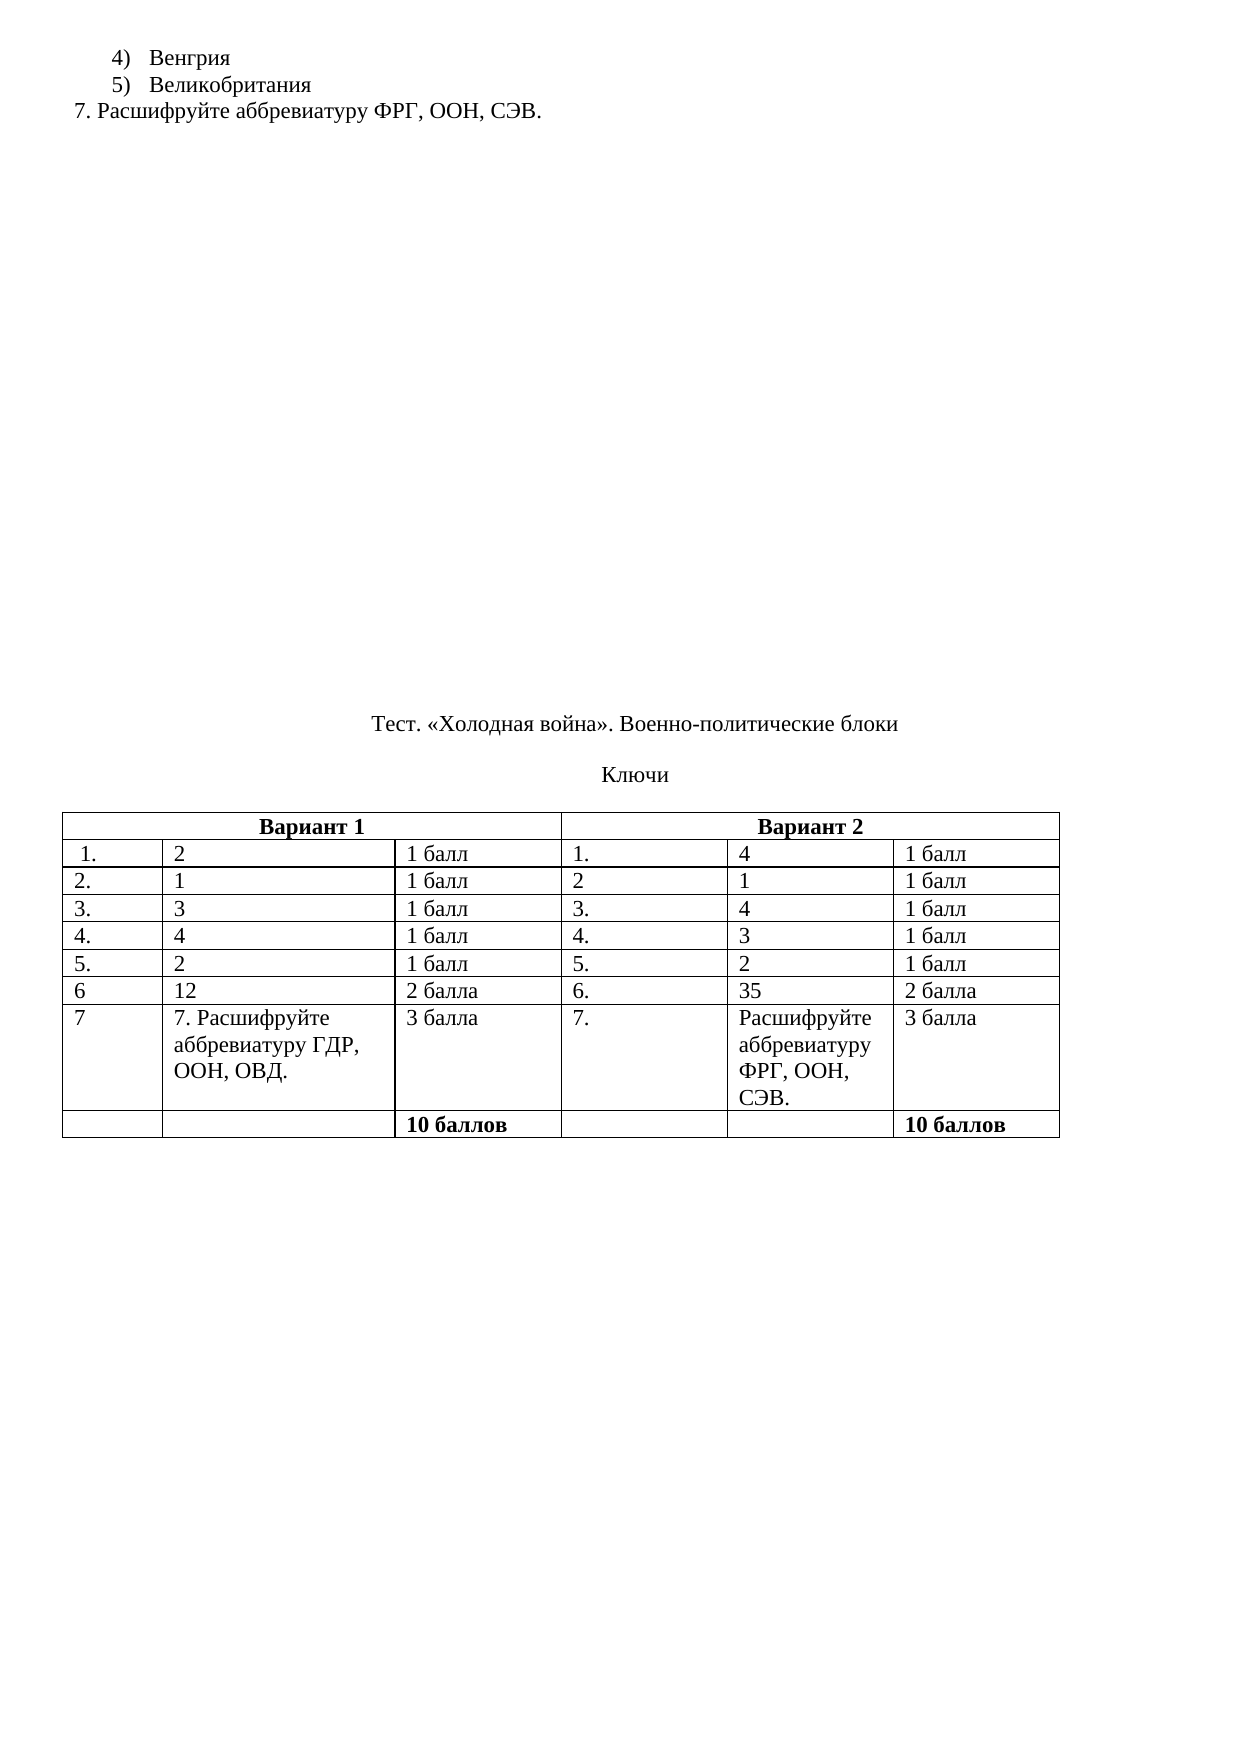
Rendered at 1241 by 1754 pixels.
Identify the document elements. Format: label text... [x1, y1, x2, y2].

text Ключи [74, 761, 1196, 787]
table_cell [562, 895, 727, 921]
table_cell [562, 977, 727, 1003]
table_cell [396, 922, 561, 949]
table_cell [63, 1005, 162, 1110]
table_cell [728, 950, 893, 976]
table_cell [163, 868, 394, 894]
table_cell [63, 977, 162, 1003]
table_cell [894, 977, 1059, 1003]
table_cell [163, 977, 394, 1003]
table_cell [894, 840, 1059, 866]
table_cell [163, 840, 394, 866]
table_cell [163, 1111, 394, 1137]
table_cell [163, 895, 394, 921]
list Великобритания [111, 71, 1196, 97]
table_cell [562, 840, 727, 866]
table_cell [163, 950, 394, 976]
text Тест. «Холодная война». Военно-политические блоки [74, 709, 1196, 736]
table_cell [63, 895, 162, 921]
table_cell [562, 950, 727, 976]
text 7. Расшифруйте аббревиатуру ФРГ, ООН, СЭВ. [74, 97, 1196, 123]
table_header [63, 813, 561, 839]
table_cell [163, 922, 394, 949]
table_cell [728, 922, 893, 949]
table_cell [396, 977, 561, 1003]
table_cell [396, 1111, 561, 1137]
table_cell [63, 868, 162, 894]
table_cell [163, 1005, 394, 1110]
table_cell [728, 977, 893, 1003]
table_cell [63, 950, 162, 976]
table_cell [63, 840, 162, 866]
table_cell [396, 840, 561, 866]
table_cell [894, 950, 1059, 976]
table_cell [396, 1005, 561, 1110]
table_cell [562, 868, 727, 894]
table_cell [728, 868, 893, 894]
list Венгрия [111, 44, 1196, 71]
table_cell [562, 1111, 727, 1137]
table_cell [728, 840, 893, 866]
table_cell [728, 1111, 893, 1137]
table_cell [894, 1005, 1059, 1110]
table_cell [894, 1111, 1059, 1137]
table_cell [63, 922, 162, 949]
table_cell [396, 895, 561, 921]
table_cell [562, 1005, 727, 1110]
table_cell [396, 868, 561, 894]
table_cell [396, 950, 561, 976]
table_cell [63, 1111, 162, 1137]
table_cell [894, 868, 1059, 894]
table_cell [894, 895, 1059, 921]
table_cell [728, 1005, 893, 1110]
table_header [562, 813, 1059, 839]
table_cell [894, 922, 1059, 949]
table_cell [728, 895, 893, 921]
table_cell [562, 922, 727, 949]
